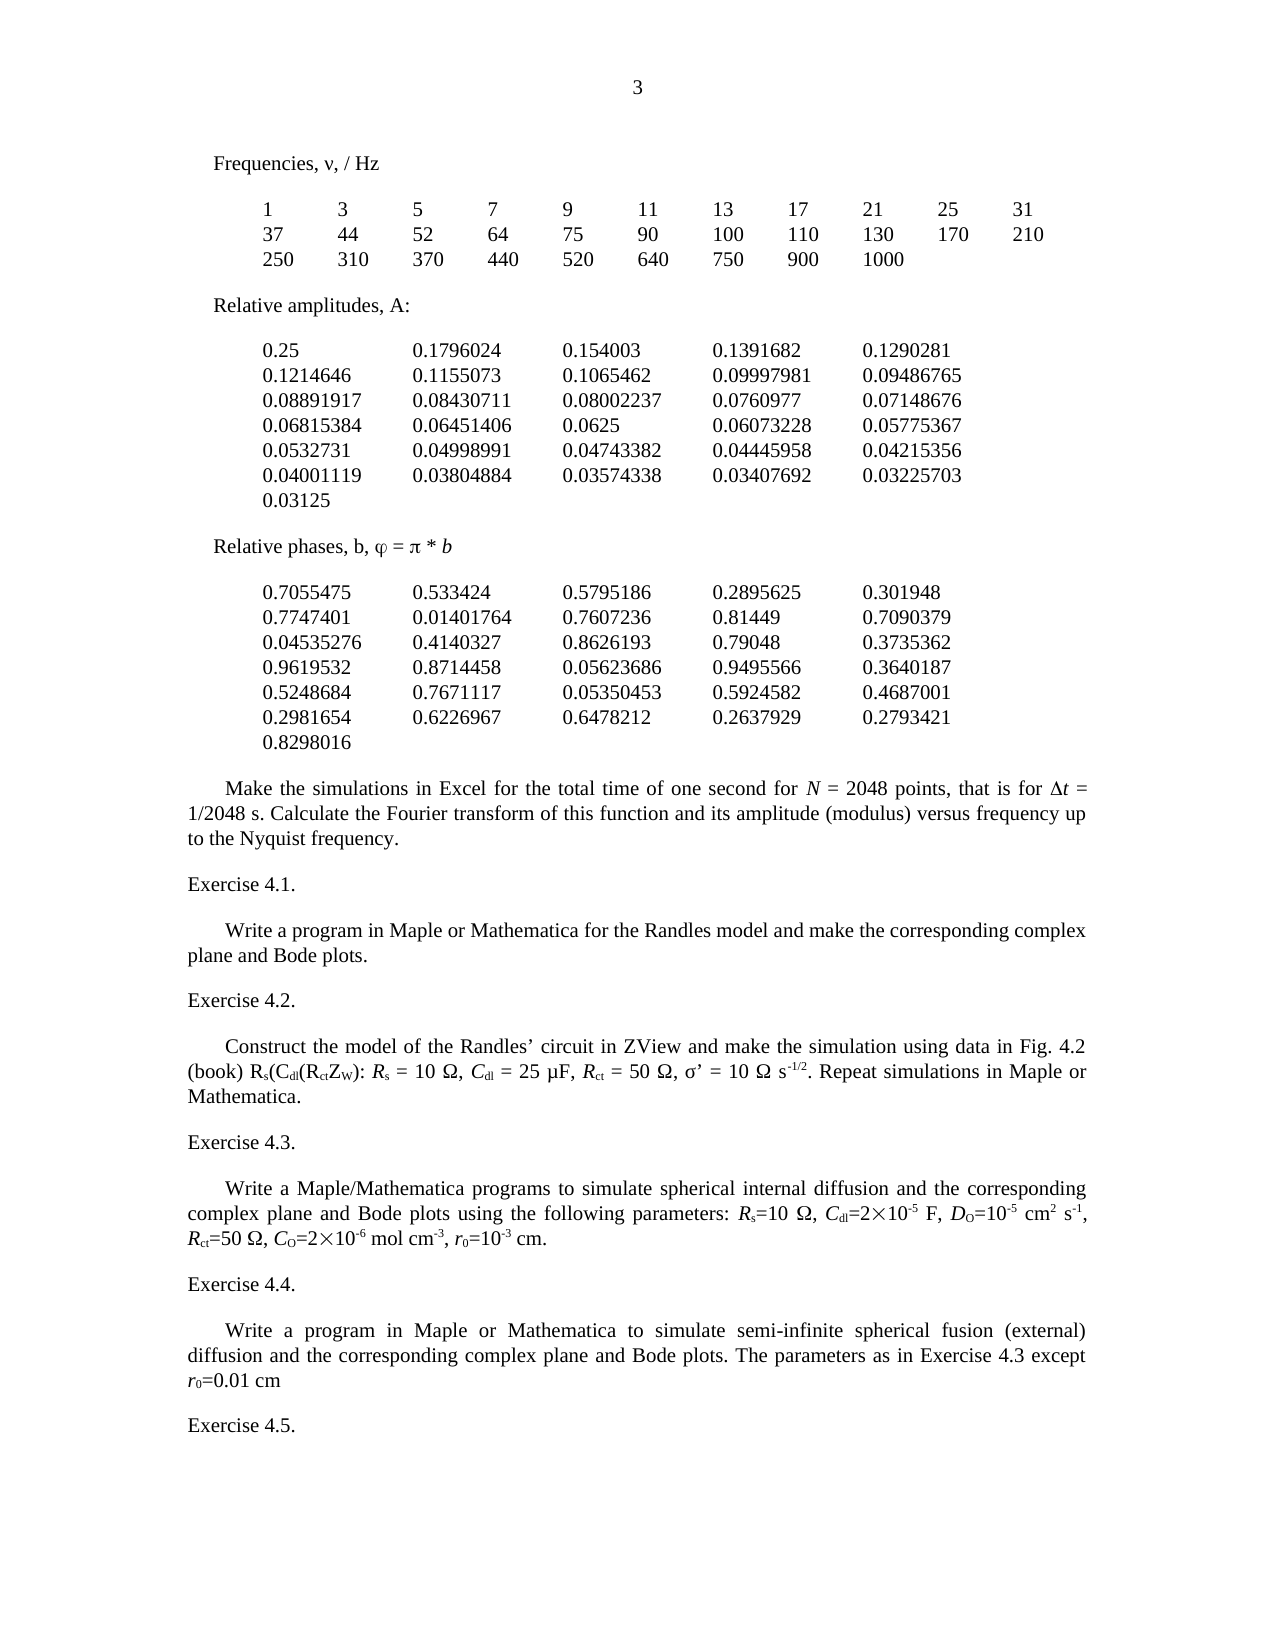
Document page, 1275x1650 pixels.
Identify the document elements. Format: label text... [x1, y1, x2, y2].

text Exercise 4.2. [187, 987, 1087, 1012]
text Write a program in Maple or Mathematica for the Randles model and make the corresponding complex plane and Bode plots. [187, 917, 1087, 967]
text Relative amplitudes, A: [187, 292, 1087, 317]
text Write a program in Maple or Mathematica to simulate semi-infinite spherical fusion (external) diffusion and the corresponding complex plane and Bode plots. The parameters as in Exercise 4.3 except r0=0.01 cm [187, 1317, 1087, 1392]
text Relative phases, b, = * b [187, 533, 1087, 558]
text Write a Maple/Mathematica programs to simulate spherical internal diffusion and the corresponding complex plane and Bode plots using the following parameters: Rs=10 , Cdl=210-5 F, DO=10-5 cm2 s-1, Rct=50 , CO=210-6 mol cm-3, r0=10-3 cm. [187, 1175, 1087, 1250]
text Construct the model of the Randles’ circuit in ZView and make the simulation using data in Fig. 4.2 (book) Rs(Cdl(RctZW): Rs = 10 Ω, Cdl = 25 µF, Rct = 50 Ω, σ’ = 10 Ω s-1/2. Repeat simulations in Maple or Mathematica. [187, 1033, 1087, 1108]
text Make the simulations in Excel for the total time of one second for N = 2048 points, that is for t = 1/2048 s. Calculate the Fourier transform of this function and its amplitude (modulus) versus frequency up to the Nyquist frequency. [187, 775, 1087, 850]
text 0.25 0.1796024 0.154003 0.1391682 0.1290281 0.1214646 0.1155073 0.1065462 0.09997981 0.09486765 0.08891917 0.08430711 0.08002237 0.0760977 0.07148676 0.06815384 0.06451406 0.0625 0.06073228 0.05775367 0.0532731 0.04998991 0.04743382 0.04445958 0.04215356 0.04001119 0.03804884 0.03574338 0.03407692 0.03225703 0.03125 [187, 337, 1087, 512]
text 1 3 5 7 9 11 13 17 21 25 31 37 44 52 64 75 90 100 110 130 170 210 250 310 370 440 520 640 750 900 1000 [187, 196, 1087, 271]
text Exercise 4.5. [187, 1412, 1087, 1437]
text Exercise 4.1. [187, 871, 1087, 896]
text 0.7055475 0.533424 0.5795186 0.2895625 0.301948 0.7747401 0.01401764 0.7607236 0.81449 0.7090379 0.04535276 0.4140327 0.8626193 0.79048 0.3735362 0.9619532 0.8714458 0.05623686 0.9495566 0.3640187 0.5248684 0.7671117 0.05350453 0.5924582 0.4687001 0.2981654 0.6226967 0.6478212 0.2637929 0.2793421 0.8298016 [187, 579, 1087, 754]
text Exercise 4.3. [187, 1129, 1087, 1154]
text Frequencies, ν, / Hz [187, 150, 1087, 175]
text Exercise 4.4. [187, 1271, 1087, 1296]
